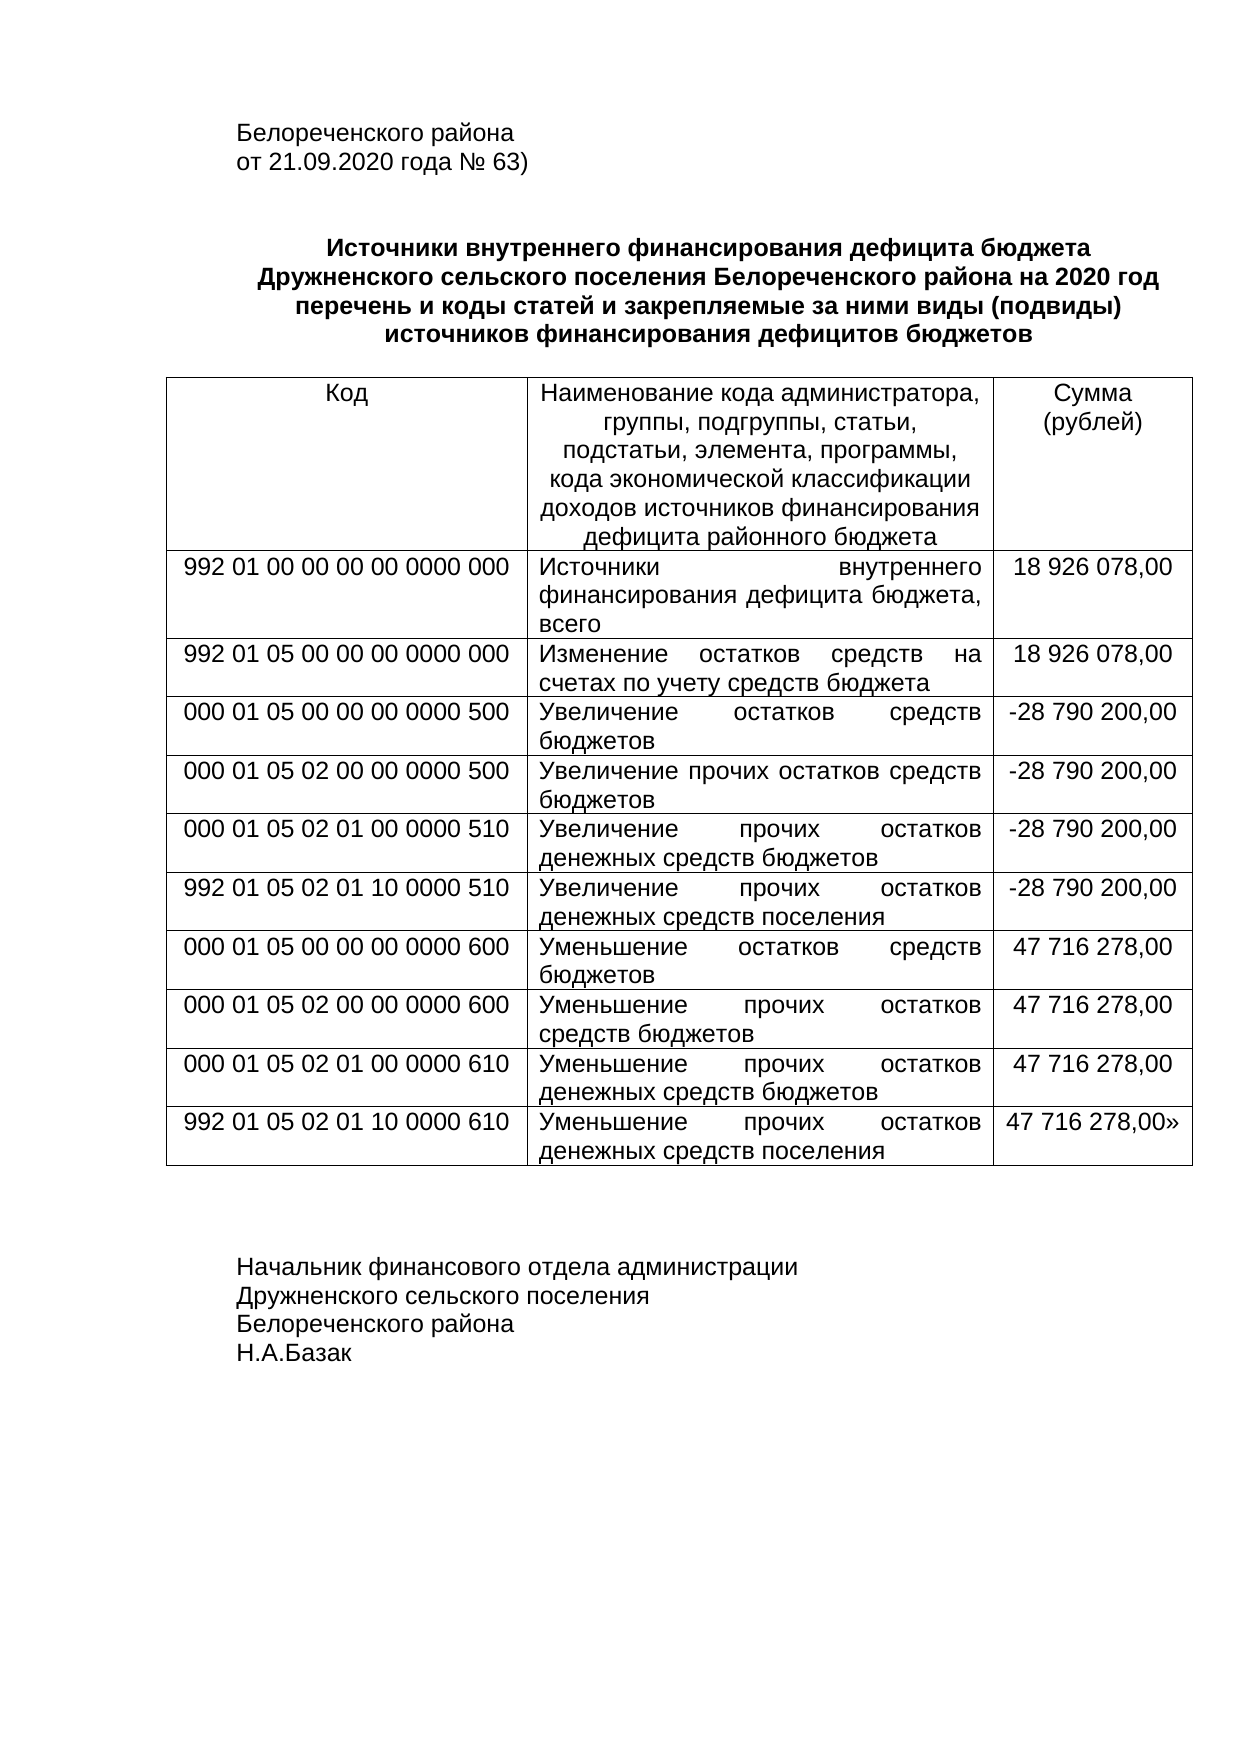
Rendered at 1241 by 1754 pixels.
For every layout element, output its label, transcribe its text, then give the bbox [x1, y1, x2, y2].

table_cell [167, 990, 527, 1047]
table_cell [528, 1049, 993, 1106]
table_cell Увеличение прочих остатков денежных средств поселения [528, 873, 993, 930]
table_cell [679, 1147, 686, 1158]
text Источники внутреннего финансирования дефицита бюджета [177, 233, 1181, 262]
table_cell -28 790 200,00 [994, 697, 1192, 755]
table_cell -28 790 200,00 [994, 814, 1192, 872]
table_cell 18 926 078,00 [994, 551, 1192, 638]
table_cell 000 01 05 00 00 00 0000 500 [167, 697, 527, 755]
text Дружненского сельского поселения Белореченского района на 2020 год [177, 262, 1181, 291]
text источников финансирования дефицитов бюджетов [177, 319, 1181, 348]
text Н.А.Базак [177, 1338, 1181, 1367]
table_cell Источники внутреннего финансирования дефицита бюджета, всего [528, 551, 993, 638]
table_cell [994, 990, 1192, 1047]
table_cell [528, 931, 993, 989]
text от 21.09.2020 года № 63) [177, 147, 1181, 176]
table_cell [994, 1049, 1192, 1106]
text Дружненского сельского поселения [177, 1281, 1181, 1309]
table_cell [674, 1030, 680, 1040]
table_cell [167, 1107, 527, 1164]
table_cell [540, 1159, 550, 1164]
text Начальник финансового отдела администрации [177, 1252, 1181, 1281]
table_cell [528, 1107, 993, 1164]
table_cell Увеличение прочих остатков средств бюджетов [528, 756, 993, 813]
table_cell Увеличение прочих остатков денежных средств бюджетов [528, 814, 993, 872]
table_cell 000 01 05 00 00 00 0000 600 [167, 931, 527, 989]
table_cell 992 01 05 00 00 00 0000 000 [167, 639, 527, 696]
table_header Наименование кода администратора, группы, подгруппы, статьи, подстатьи, элемента, программы, кода экономической классификации доходов источников финансирования дефицита районного бюджета [528, 378, 993, 550]
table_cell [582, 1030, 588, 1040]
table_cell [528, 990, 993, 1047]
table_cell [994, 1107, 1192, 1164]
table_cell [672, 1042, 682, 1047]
table_cell Изменение остатков средств на счетах по учету средств бюджета [528, 639, 993, 696]
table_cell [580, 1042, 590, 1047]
text перечень и коды статей и закрепляемые за ними виды (подвиды) [177, 291, 1181, 319]
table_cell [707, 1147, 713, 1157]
table_cell -28 790 200,00 [994, 873, 1192, 930]
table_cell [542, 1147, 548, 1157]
table_cell 000 01 05 02 00 00 0000 500 [167, 756, 527, 813]
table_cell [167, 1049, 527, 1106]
text Белореченского района [177, 118, 1181, 147]
table_cell 992 01 00 00 00 00 0000 000 [167, 551, 527, 638]
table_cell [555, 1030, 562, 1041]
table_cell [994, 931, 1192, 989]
table_cell 18 926 078,00 [994, 639, 1192, 696]
table_header Код [167, 378, 527, 550]
table_cell -28 790 200,00 [994, 756, 1192, 813]
table_cell 992 01 05 02 01 10 0000 510 [167, 873, 527, 930]
table_cell Увеличение остатков средств бюджетов [528, 697, 993, 755]
table_cell 000 01 05 02 01 00 0000 510 [167, 814, 527, 872]
table_header Сумма (рублей) [994, 378, 1192, 550]
text Белореченского района [177, 1309, 1181, 1338]
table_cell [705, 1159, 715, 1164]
